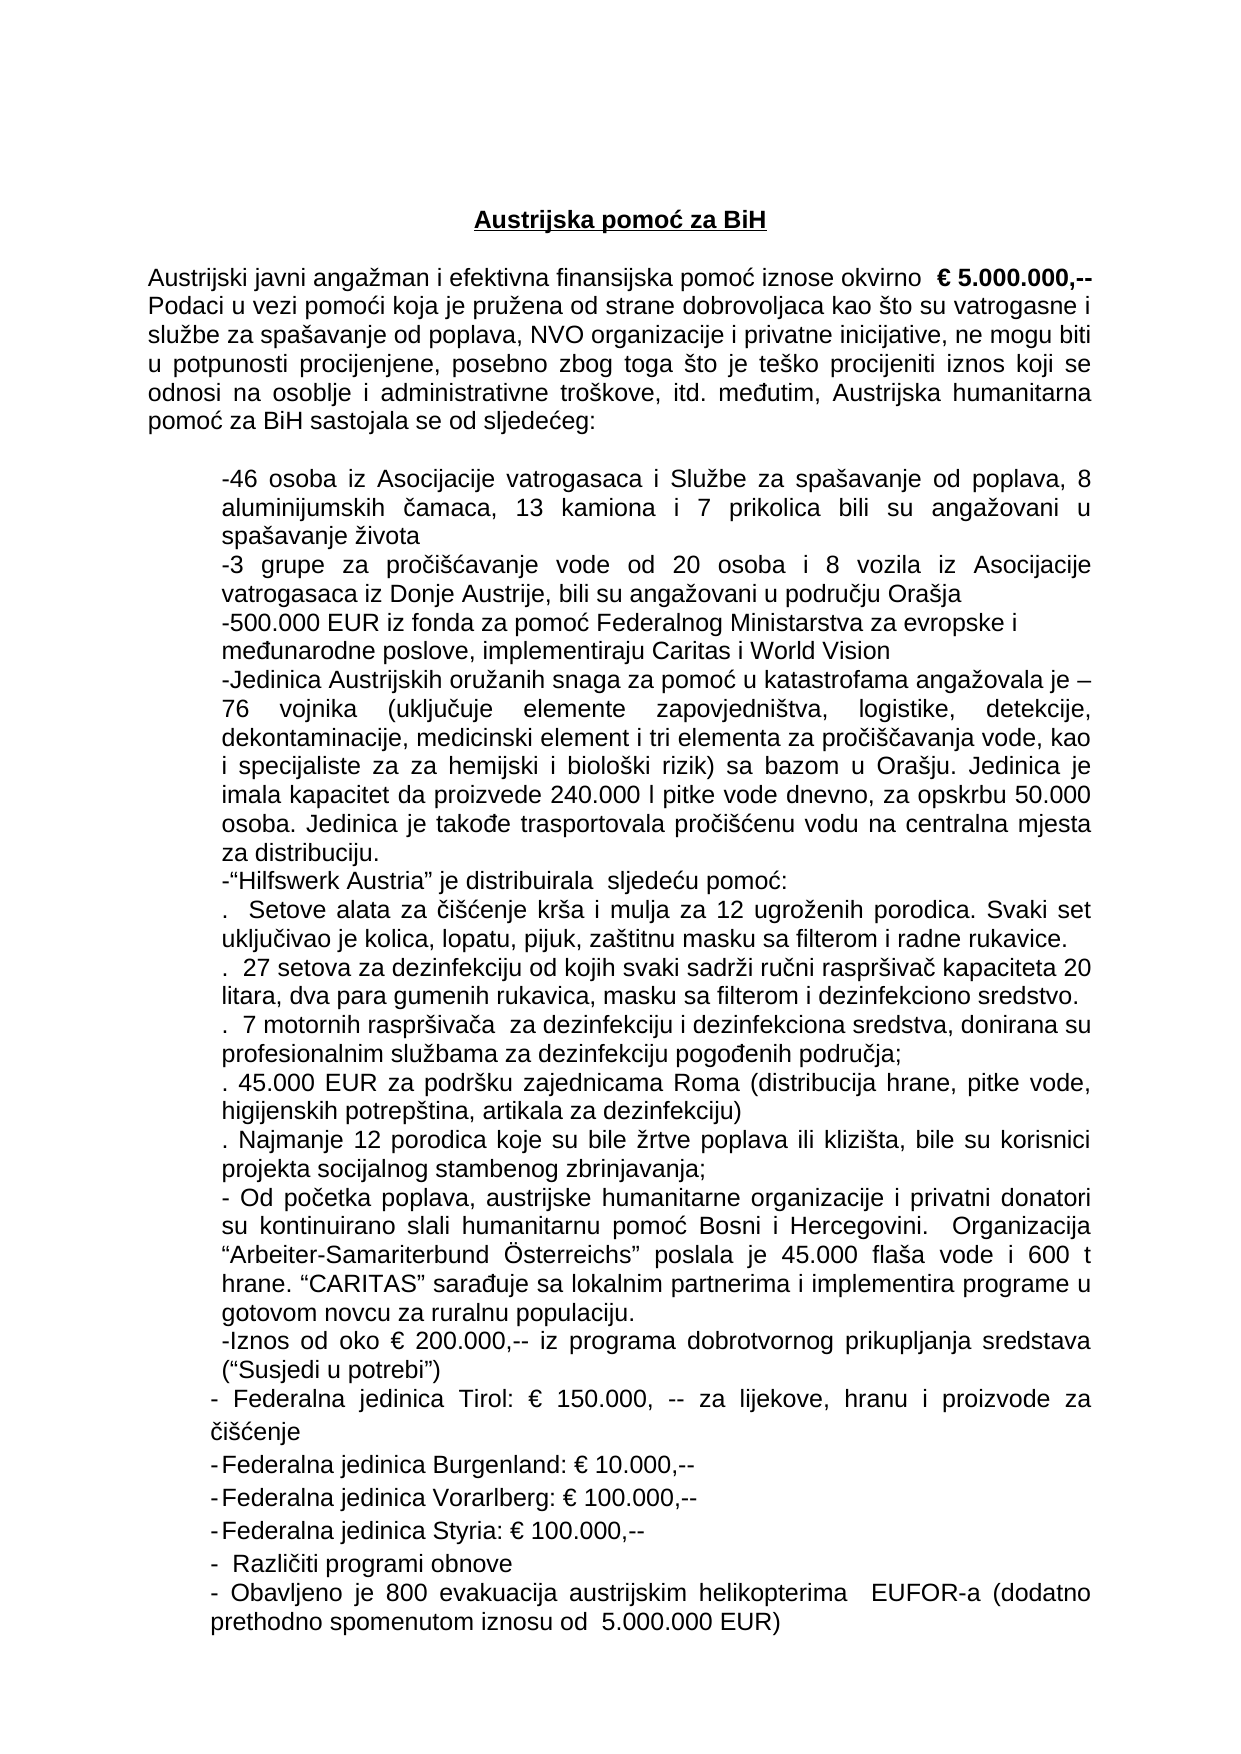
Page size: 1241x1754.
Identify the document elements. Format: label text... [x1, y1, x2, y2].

text - Federalna jedinica Vorarlberg: € 100.000,-- [148, 1483, 1093, 1512]
text -Jedinica Austrijskih oružanih snaga za pomoć u katastrofama angažovala je – 76 vojnika (uključuje elemente zapovjedništva, logistike, detekcije, dekontaminacije, medicinski element i tri elementa za pročiščavanja vode, kao i specijaliste za za hemijski i biološki rizik) sa bazom u Orašju. Jedinica je imala kapacitet da proizvede 240.000 l pitke vode dnevno, za opskrbu 50.000 osoba. Jedinica je takođe trasportovala pročišćenu vodu na centralna mjesta za distribuciju. [221, 665, 1093, 866]
text - Različiti programi obnove [210, 1549, 1093, 1578]
text . 27 setova za dezinfekciju od kojih svaki sadrži ručni raspršivač kapaciteta 20 litara, dva para gumenih rukavica, masku sa filterom i dezinfekciono sredstvo. [221, 953, 1093, 1010]
text . 7 motornih raspršivača za dezinfekciju i dezinfekciona sredstva, donirana su profesionalnim službama za dezinfekciju pogođenih područja; [221, 1010, 1093, 1068]
text - Od početka poplava, austrijske humanitarne organizacije i privatni donatori su kontinuirano slali humanitarnu pomoć Bosni i Hercegovini. Organizacija “Arbeiter-Samariterbund Österreichs” poslala je 45.000 flaša vode i 600 t hrane. “CARITAS” sarađuje sa lokalnim partnerima i implementira programe u gotovom novcu za ruralnu populaciju. [221, 1183, 1093, 1326]
text - Federalna jedinica Tirol: € 150.000, -- za lijekove, hranu i proizvode za čišćenje [210, 1384, 1093, 1446]
text - Federalna jedinica Styria: € 100.000,-- [148, 1516, 1093, 1545]
text . Setove alata za čišćenje krša i mulja za 12 ugroženih porodica. Svaki set uključivao je kolica, lopatu, pijuk, zaštitnu masku sa filterom i radne rukavice. [221, 895, 1093, 953]
text -500.000 EUR iz fonda za pomoć Federalnog Ministarstva za evropske i međunarodne poslove, implementiraju Caritas i World Vision [221, 608, 1093, 665]
text -Iznos od oko € 200.000,-- iz programa dobrotvornog prikupljanja sredstava (“Susjedi u potrebi”) [221, 1326, 1093, 1384]
text -“Hilfswerk Austria” je distribuirala sljedeću pomoć: [148, 866, 1093, 895]
text - Federalna jedinica Burgenland: € 10.000,-- [148, 1450, 1093, 1479]
text Austrijska pomoć za BiH [148, 205, 1093, 234]
text . Najmanje 12 porodica koje su bile žrtve poplava ili klizišta, bile su korisnici projekta socijalnog stambenog zbrinjavanja; [221, 1125, 1093, 1183]
text Austrijski javni angažman i efektivna finansijska pomoć iznose okvirno € 5.000.000,--Podaci u vezi pomoći koja je pružena od strane dobrovoljaca kao što su vatrogasne i službe za spašavanje od poplava, NVO organizacije i privatne inicijative, ne mogu biti u potpunosti procijenjene, posebno zbog toga što je teško procijeniti iznos koji se odnosi na osoblje i administrativne troškove, itd. međutim, Austrijska humanitarna pomoć za BiH sastojala se od sljedećeg: [148, 263, 1093, 435]
text . 45.000 EUR za podršku zajednicama Roma (distribucija hrane, pitke vode, higijenskih potrepština, artikala za dezinfekciju) [221, 1068, 1093, 1125]
text -46 osoba iz Asocijacije vatrogasaca i Službe za spašavanje od poplava, 8 aluminijumskih čamaca, 13 kamiona i 7 prikolica bili su angažovani u spašavanje života [221, 464, 1093, 550]
text -3 grupe za pročišćavanje vode od 20 osoba i 8 vozila iz Asocijacije vatrogasaca iz Donje Austrije, bili su angažovani u području Orašja [221, 550, 1093, 608]
text - Obavljeno je 800 evakuacija austrijskim helikopterima EUFOR-a (dodatno prethodno spomenutom iznosu od 5.000.000 EUR) [210, 1578, 1093, 1635]
